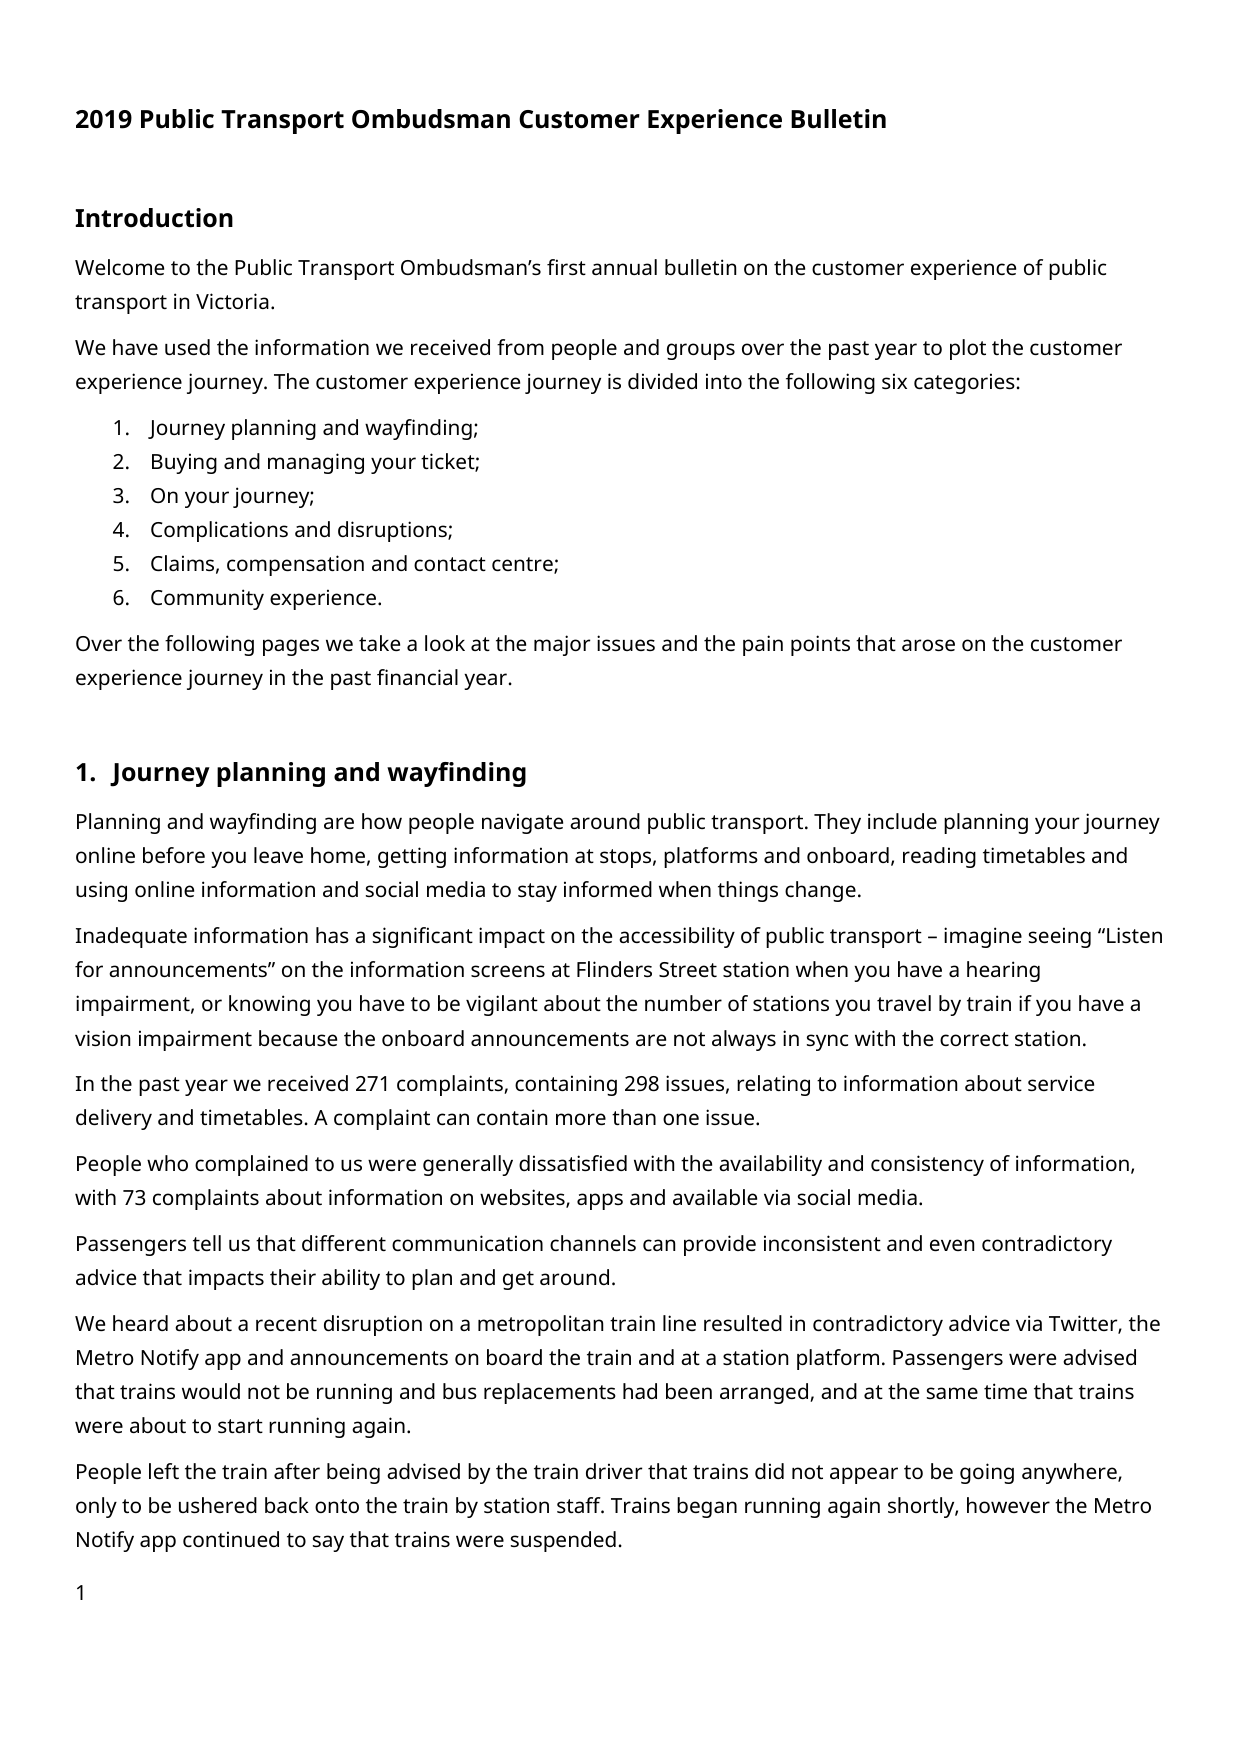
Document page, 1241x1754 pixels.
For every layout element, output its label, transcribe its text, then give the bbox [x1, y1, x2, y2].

subtitle 2019 Public Transport Ombudsman Customer Experience Bulletin [75, 102, 1165, 136]
text Inadequate information has a significant impact on the accessibility of public transport – imagine seeing “Listen for announcements” on the information screens at Flinders Street station when you have a hearing impairment, or knowing you have to be vigilant about the number of stations you travel by train if you have a vision impairment because the onboard announcements are not always in sync with the correct station. [75, 921, 1165, 1052]
text We heard about a recent disruption on a metropolitan train line resulted in contradictory advice via Twitter, the Metro Notify app and announcements on board the train and at a station platform. Passengers were advised that trains would not be running and bus replacements had been arranged, and at the same time that trains were about to start running again. [75, 1309, 1165, 1440]
list On your journey; [112, 481, 1165, 509]
subtitle Journey planning and wayfinding [75, 755, 1165, 789]
text Planning and wayfinding are how people navigate around public transport. They include planning your journey online before you leave home, getting information at stops, platforms and onboard, reading timetables and using online information and social media to stay informed when things change. [75, 807, 1165, 904]
text People left the train after being advised by the train driver that trains did not appear to be going anywhere, only to be ushered back onto the train by station staff. Trains began running again shortly, however the Metro Notify app continued to say that trains were suspended. [75, 1457, 1165, 1554]
subtitle Introduction [75, 201, 1165, 235]
text In the past year we received 271 complaints, containing 298 issues, relating to information about service delivery and timetables. A complaint can contain more than one issue. [75, 1069, 1165, 1132]
text Passengers tell us that different communication channels can provide inconsistent and even contradictory advice that impacts their ability to plan and get around. [75, 1229, 1165, 1292]
list Community experience. [112, 583, 1165, 612]
list Buying and managing your ticket; [112, 447, 1165, 476]
text Over the following pages we take a look at the major issues and the pain points that arose on the customer experience journey in the past financial year. [75, 629, 1165, 692]
text Welcome to the Public Transport Ombudsman’s first annual bulletin on the customer experience of public transport in Victoria. [75, 253, 1165, 316]
list Claims, compensation and contact centre; [112, 549, 1165, 578]
list Journey planning and wayfinding; [112, 413, 1165, 441]
text People who complained to us were generally dissatisfied with the availability and consistency of information, with 73 complaints about information on websites, apps and available via social media. [75, 1149, 1165, 1212]
list Complications and disruptions; [112, 515, 1165, 544]
text We have used the information we received from people and groups over the past year to plot the customer experience journey. The customer experience journey is divided into the following six categories: [75, 333, 1165, 396]
